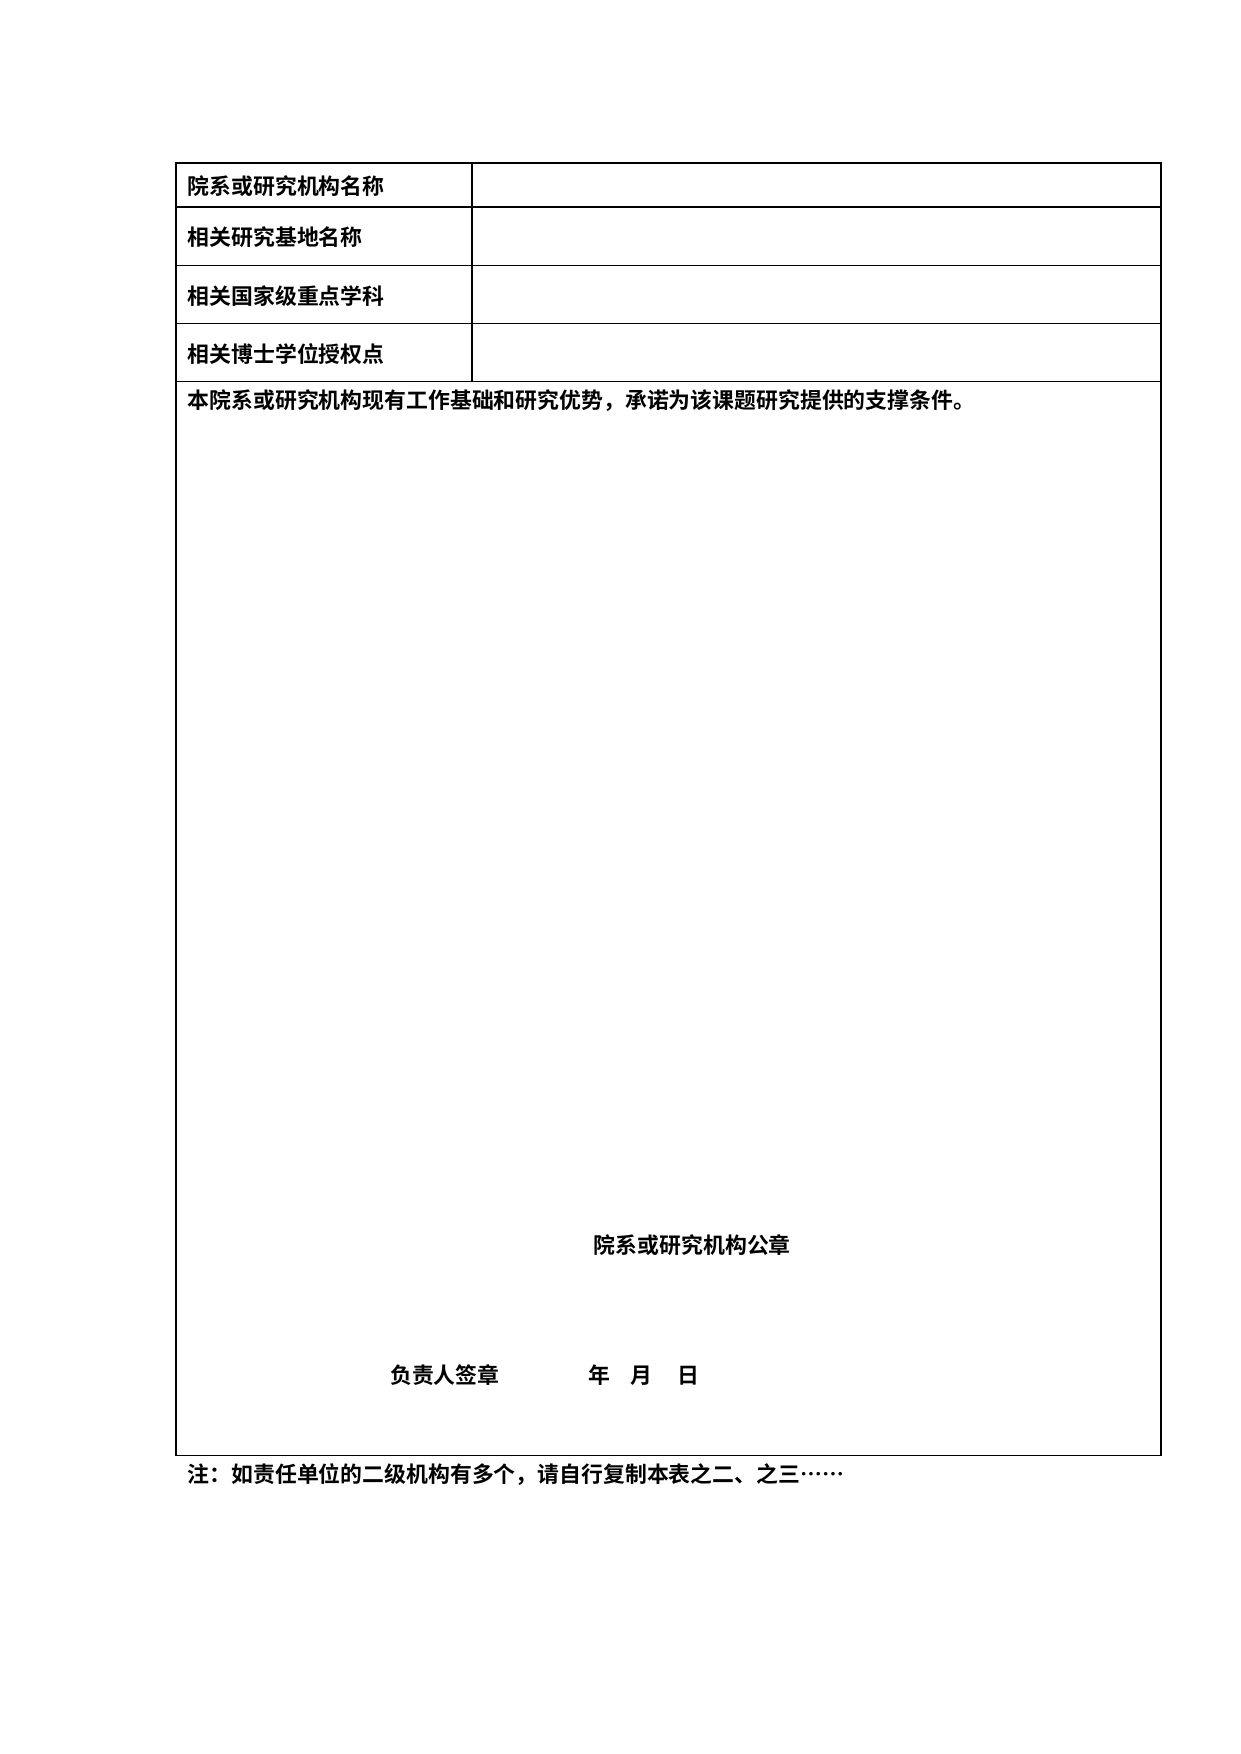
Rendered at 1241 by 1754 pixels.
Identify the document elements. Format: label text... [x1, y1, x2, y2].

table_cell 相关研究基地名称 [177, 208, 471, 265]
table_cell [473, 324, 1160, 381]
table_header 院系或研究机构名称 [177, 164, 471, 206]
table_cell [473, 208, 1160, 265]
table_cell [473, 266, 1160, 323]
table_cell 本院系或研究机构现有工作基础和研究优势，承诺为该课题研究提供的支撑条件。 院系或研究机构公章 负责人签章 年 月 日 [177, 382, 1160, 1455]
table_cell 相关博士学位授权点 [177, 324, 471, 381]
table_header [473, 164, 1160, 206]
text 注：如责任单位的二级机构有多个，请自行复制本表之二、之三…… [187, 1456, 1053, 1489]
table_cell 相关国家级重点学科 [177, 266, 471, 323]
